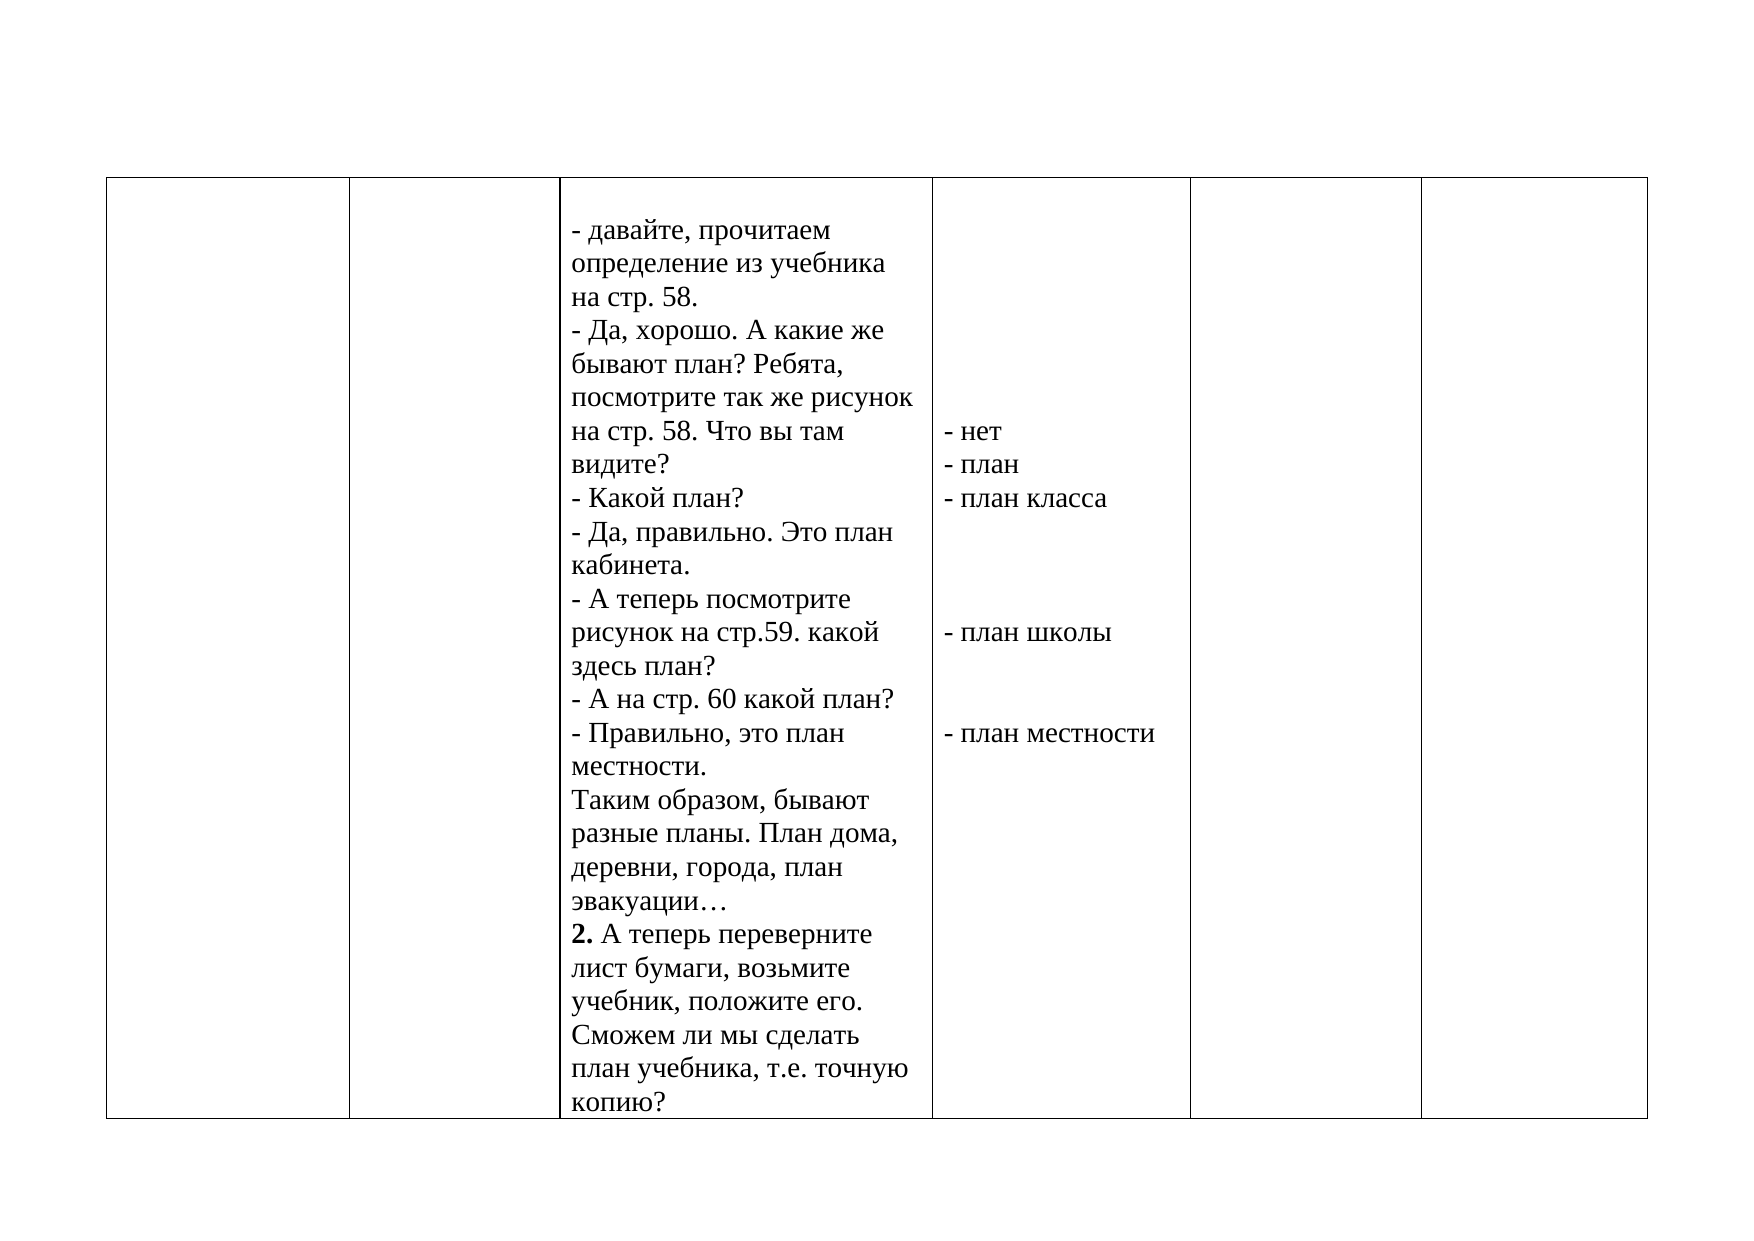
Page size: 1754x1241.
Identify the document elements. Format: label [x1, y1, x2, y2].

table_cell [1422, 178, 1647, 1117]
table_cell [561, 178, 932, 1117]
table_cell [933, 178, 1190, 1117]
table_cell [1191, 178, 1421, 1117]
table_cell [107, 178, 349, 1117]
table_cell [350, 178, 559, 1117]
